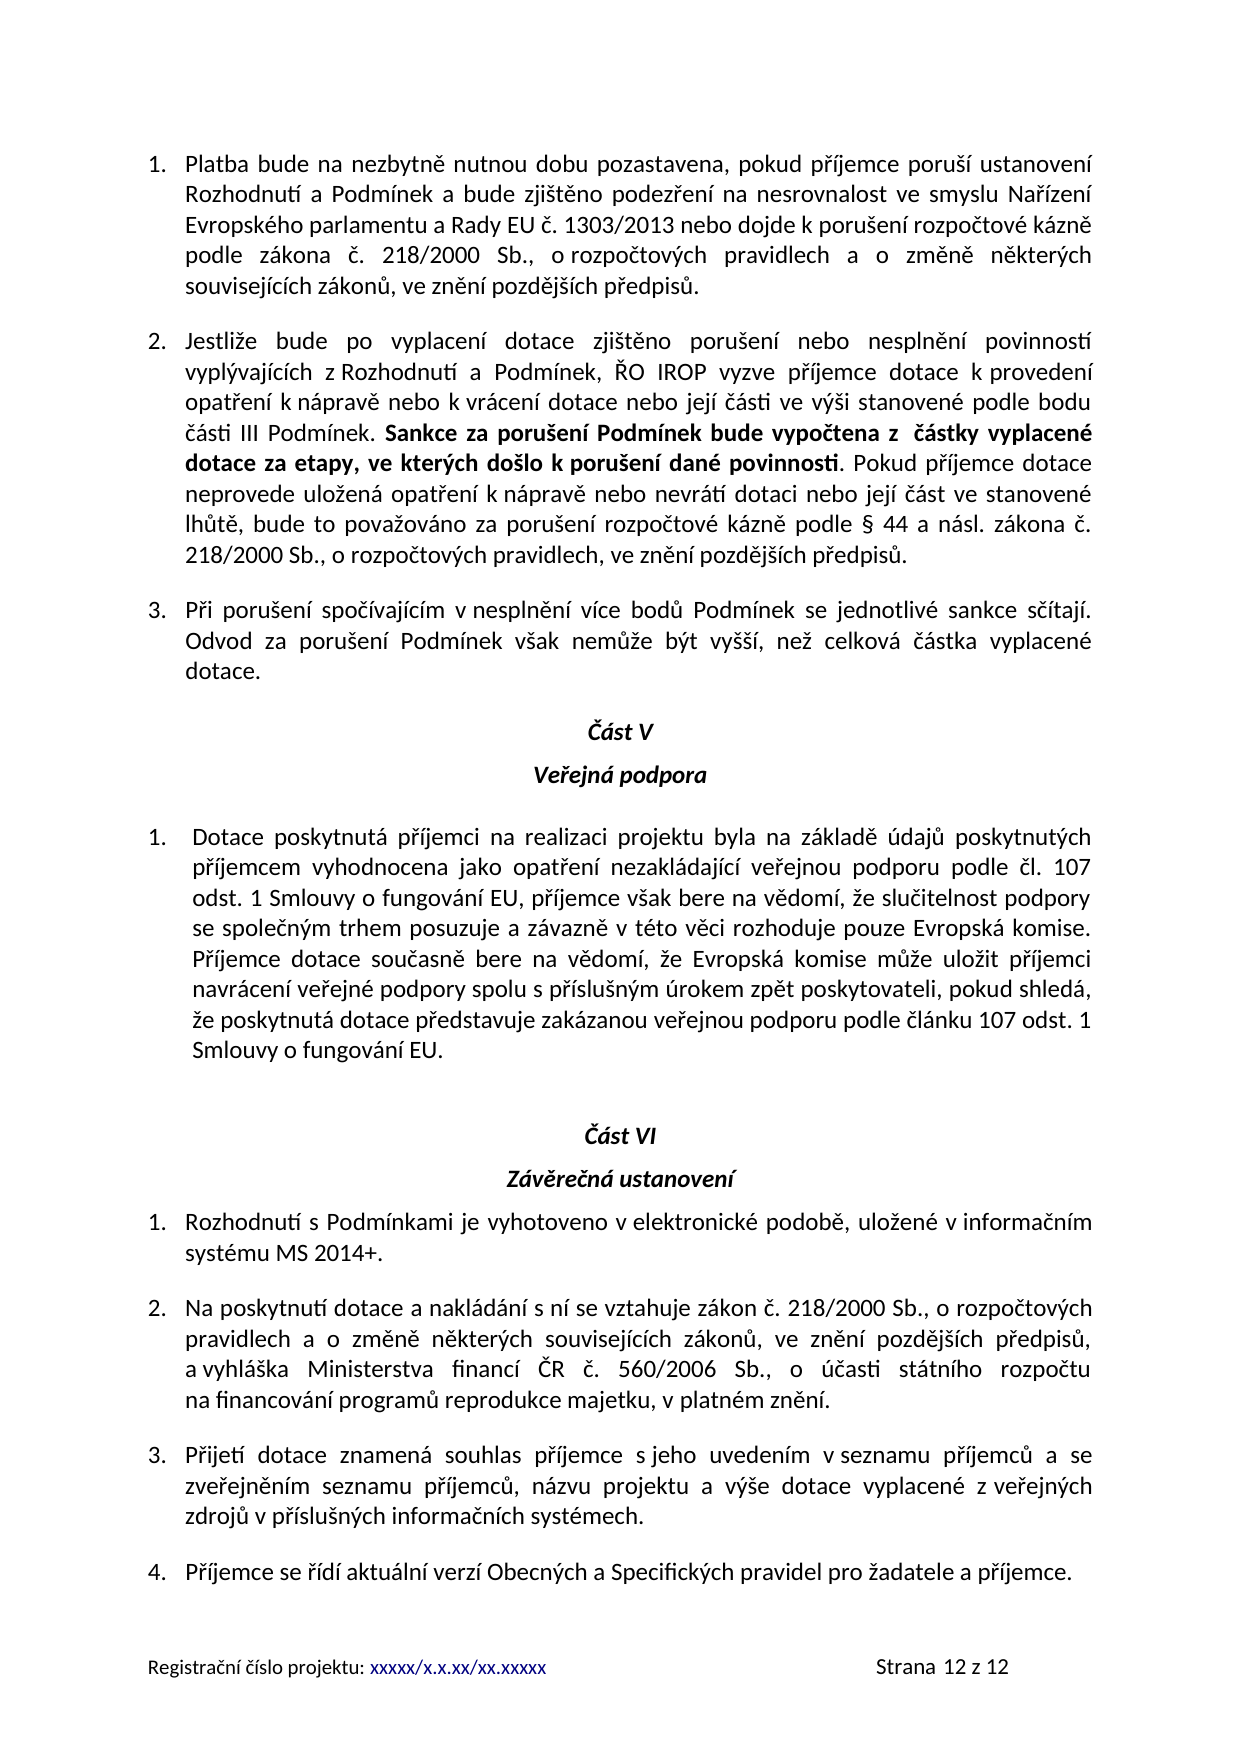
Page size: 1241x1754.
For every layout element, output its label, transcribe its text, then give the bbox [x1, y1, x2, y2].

text Veřejná podpora [148, 759, 1092, 790]
list Přijetí dotace znamená souhlas příjemce s jeho uvedením v seznamu příjemců a se zveřejněním seznamu příjemců, názvu projektu a výše dotace vyplacené z veřejných zdrojů v příslušných informačních systémech. [148, 1439, 1092, 1531]
list Na poskytnutí dotace a nakládání s ní se vztahuje zákon č. 218/2000 Sb., o rozpočtových pravidlech a o změně některých souvisejících zákonů, ve znění pozdějších předpisů, a vyhláška Ministerstva financí ČR č. 560/2006 Sb., o účasti státního rozpočtu na financování programů reprodukce majetku, v platném znění. [148, 1292, 1092, 1414]
text Část V [148, 717, 1092, 747]
list Při porušení spočívajícím v nesplnění více bodů Podmínek se jednotlivé sankce sčítají. Odvod za porušení Podmínek však nemůže být vyšší, než celková částka vyplacené dotace. [148, 594, 1092, 686]
text Závěrečná ustanovení [148, 1163, 1092, 1194]
text Část VI [148, 1120, 1092, 1151]
list Rozhodnutí s Podmínkami je vyhotoveno v elektronické podobě, uložené v informačním systému MS 2014+. [148, 1206, 1092, 1267]
list Platba bude na nezbytně nutnou dobu pozastavena, pokud příjemce poruší ustanovení Rozhodnutí a Podmínek a bude zjištěno podezření na nesrovnalost ve smyslu Nařízení Evropského parlamentu a Rady EU č. 1303/2013 nebo dojde k porušení rozpočtové kázně podle zákona č. 218/2000 Sb., o rozpočtových pravidlech a o změně některých souvisejících zákonů, ve znění pozdějších předpisů. [148, 148, 1092, 300]
list Dotace poskytnutá příjemci na realizaci projektu byla na základě údajů poskytnutých příjemcem vyhodnocena jako opatření nezakládající veřejnou podporu podle čl. 107 odst. 1 Smlouvy o fungování EU, příjemce však bere na vědomí, že slučitelnost podpory se společným trhem posuzuje a závazně v této věci rozhoduje pouze Evropská komise. Příjemce dotace současně bere na vědomí, že Evropská komise může uložit příjemci navrácení veřejné podpory spolu s příslušným úrokem zpět poskytovateli, pokud shledá, že poskytnutá dotace představuje zakázanou veřejnou podporu podle článku 107 odst. 1 Smlouvy o fungování EU. [148, 821, 1092, 1065]
list Příjemce se řídí aktuální verzí Obecných a Specifických pravidel pro žadatele a příjemce. [148, 1556, 1093, 1587]
list Jestliže bude po vyplacení dotace zjištěno porušení nebo nesplnění povinností vyplývajících z Rozhodnutí a Podmínek, ŘO IROP vyzve příjemce dotace k provedení opatření k nápravě nebo k vrácení dotace nebo její části ve výši stanovené podle bodu části III Podmínek. Sankce za porušení Podmínek bude vypočtena z částky vyplacené dotace za etapy, ve kterých došlo k porušení dané povinnosti. Pokud příjemce dotace neprovede uložená opatření k nápravě nebo nevrátí dotaci nebo její část ve stanovené lhůtě, bude to považováno za porušení rozpočtové kázně podle § 44 a násl. zákona č. 218/2000 Sb., o rozpočtových pravidlech, ve znění pozdějších předpisů. [148, 325, 1092, 569]
